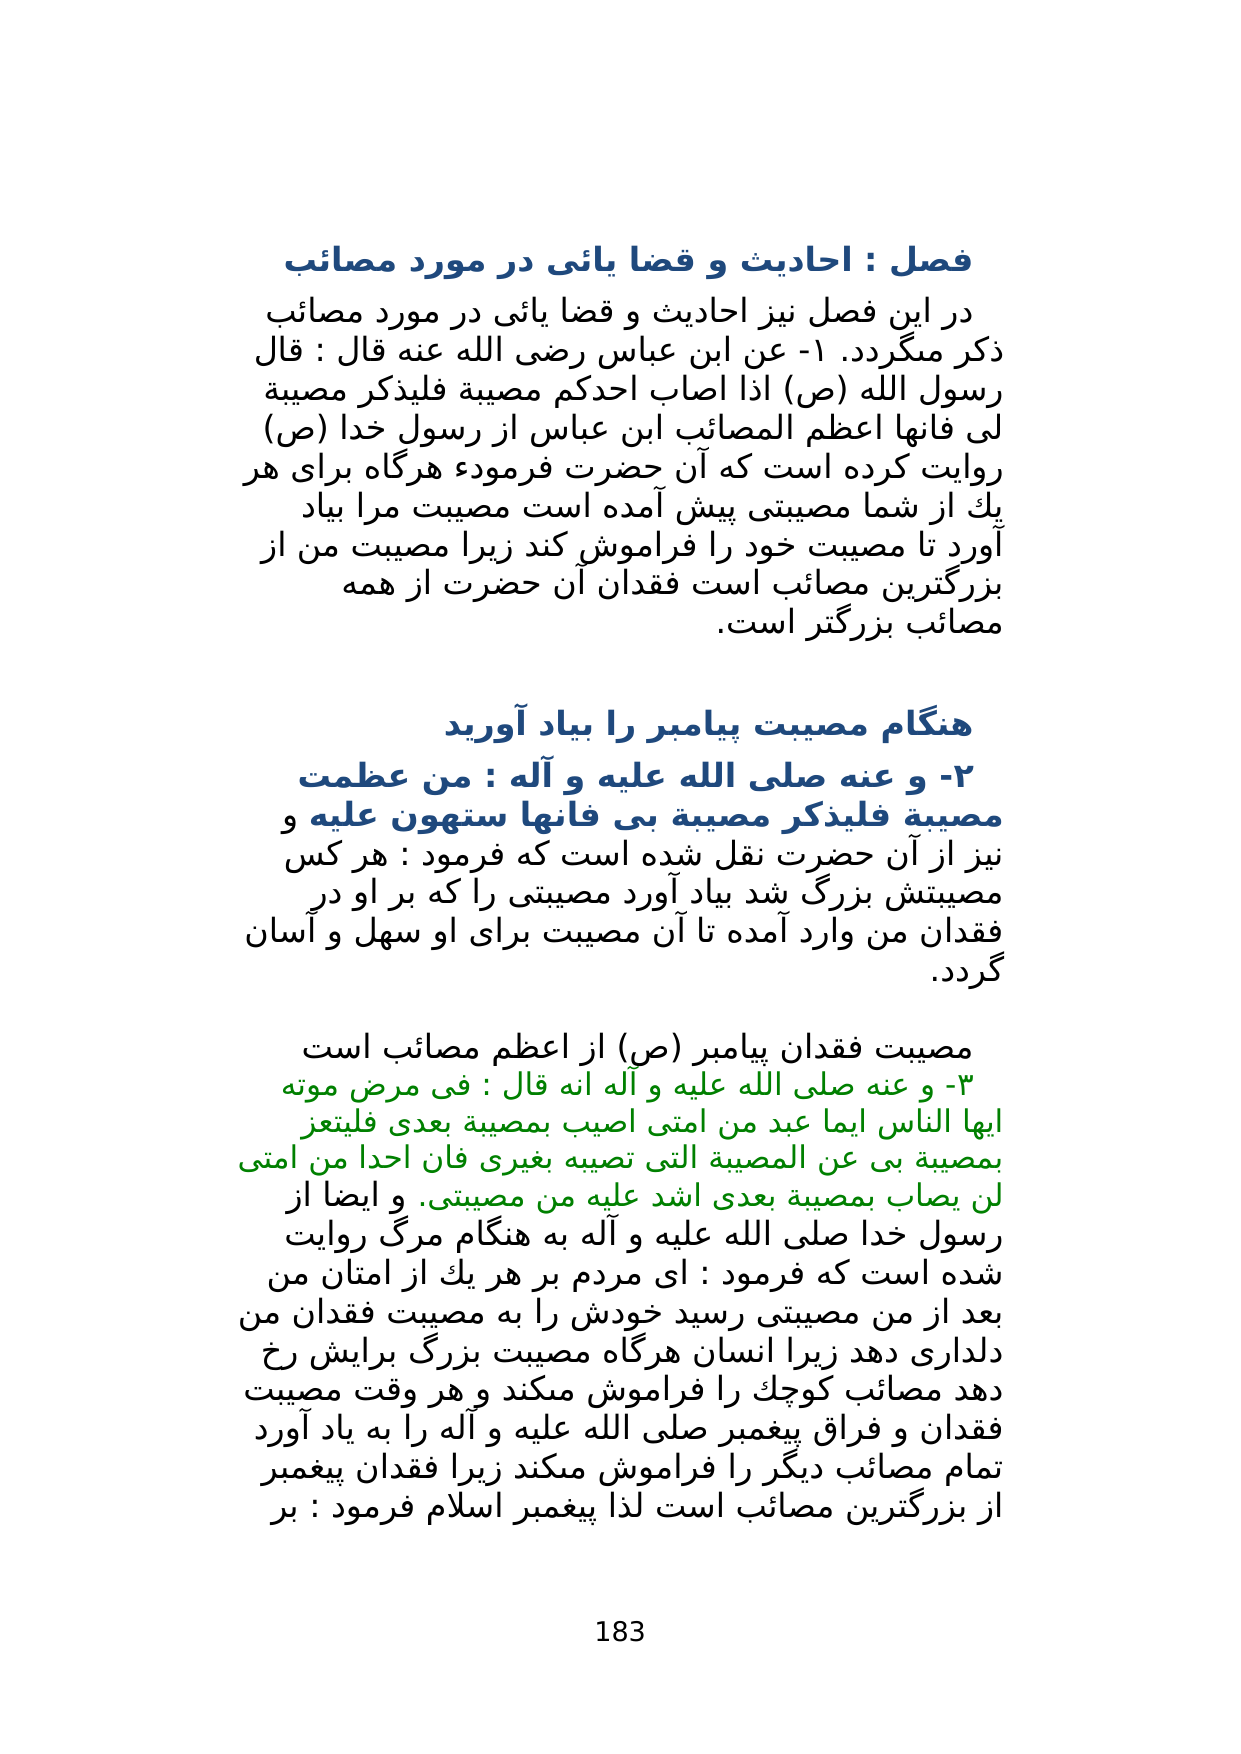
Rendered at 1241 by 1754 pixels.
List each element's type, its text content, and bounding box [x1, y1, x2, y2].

subtitle فصل : احاديث و قضا يائى در مورد مصائب‏ [236, 241, 1004, 279]
subtitle هنگام مصيبت پيامبر را بياد آوريد [236, 705, 1004, 744]
text در اين فصل نيز احاديث و قضا يائى در مورد مصائب ذكر مى‏گردد. ١- عن ابن عباس رضى الله عنه قال : قال رسول الله (ص) اذا اصاب احدكم مصيبة فليذكر مصيبة لى فانها اعظم المصائب ابن عباس از رسول خدا (ص) روايت كرده است كه آن حضرت فرمودء هرگاه براى هر يك از شما مصيبتى پيش آمده است مصيبت مرا بياد آورد تا مصيبت خود را فراموش كند زيرا مصيبت من از بزرگترين مصائب است فقدان آن حضرت از همه مصائب بزرگتر است. [236, 292, 1004, 642]
text ٢- و عنه صلى الله عليه و آله : من عظمت مصيبة فليذكر مصيبة بى فانها ستهون عليه و نيز از آن حضرت نقل شده است كه فرمود : هر كس مصيبتش بزرگ شد بياد آورد مصيبتى را كه بر او در فقدان من وارد آمده تا آن مصيبت براى او سهل و آسان گردد. [236, 756, 1004, 989]
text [236, 1067, 1004, 1525]
text مصيبت فقدان پيامبر (ص) از اعظم مصائب است [236, 1028, 1004, 1067]
